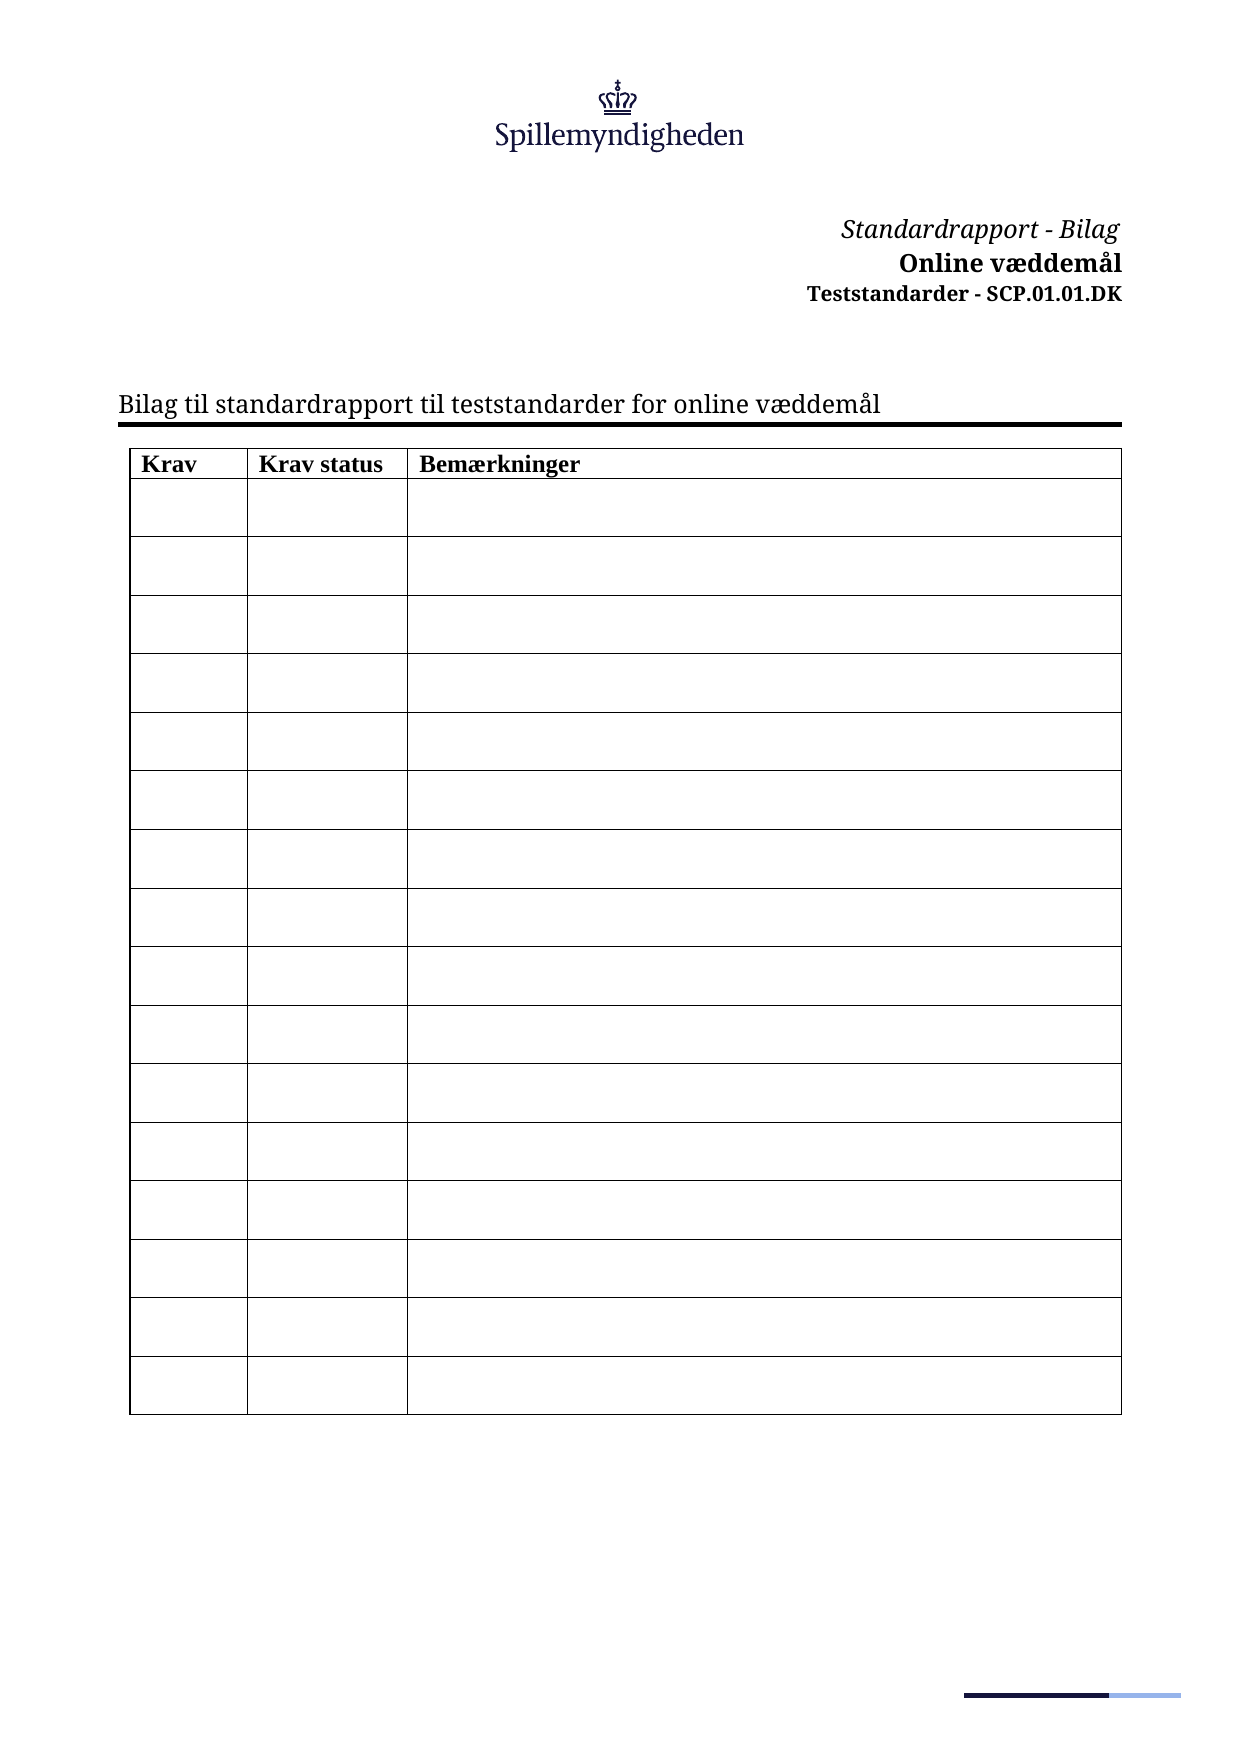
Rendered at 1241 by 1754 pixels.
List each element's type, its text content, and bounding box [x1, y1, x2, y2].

table_cell [408, 771, 1121, 829]
table_cell [131, 1298, 247, 1356]
table_cell [248, 479, 407, 536]
table_cell [248, 1123, 407, 1180]
table_cell [248, 830, 407, 887]
table_cell [248, 713, 407, 770]
table_cell [248, 947, 407, 1004]
table_cell [408, 1006, 1121, 1063]
table_cell [248, 771, 407, 829]
table_cell [131, 771, 247, 829]
table_cell [408, 596, 1121, 653]
table_cell [408, 1240, 1121, 1297]
table_cell [408, 1064, 1121, 1122]
table_cell [131, 1123, 247, 1180]
table_cell [408, 889, 1121, 946]
text Online væddemål [118, 245, 1122, 279]
table_cell [131, 713, 247, 770]
table_cell [248, 1006, 407, 1063]
table_cell [248, 1298, 407, 1356]
text Bilag til standardrapport til teststandarder for online væddemål [118, 386, 1122, 422]
table_cell [131, 1006, 247, 1063]
table_cell [131, 537, 247, 595]
table_cell [248, 537, 407, 595]
table_cell [248, 654, 407, 712]
table_cell [408, 479, 1121, 536]
table_cell [408, 713, 1121, 770]
table_header Krav status [248, 449, 407, 478]
table_cell [131, 1181, 247, 1239]
table_cell [131, 889, 247, 946]
table_cell [408, 1181, 1121, 1239]
table_cell [131, 1240, 247, 1297]
table_cell [248, 596, 407, 653]
table_cell [408, 830, 1121, 887]
table_cell [248, 889, 407, 946]
table_cell [408, 654, 1121, 712]
table_cell [408, 1298, 1121, 1356]
table_cell [408, 947, 1121, 1004]
text Standardrapport - Bilag [118, 211, 1122, 245]
table_cell [408, 1357, 1121, 1414]
text Teststandarder - SCP.01.01.DK [118, 279, 1122, 308]
table_cell [131, 1064, 247, 1122]
table_cell [131, 479, 247, 536]
table_cell [131, 596, 247, 653]
table_cell [131, 1357, 247, 1414]
table_header Bemærkninger [408, 449, 1121, 478]
table_cell [131, 947, 247, 1004]
table_cell [408, 537, 1121, 595]
table_cell [248, 1181, 407, 1239]
table_cell [248, 1357, 407, 1414]
table_cell [408, 1123, 1121, 1180]
table_cell [131, 654, 247, 712]
table_cell [248, 1240, 407, 1297]
table_cell [131, 830, 247, 887]
table_cell [248, 1064, 407, 1122]
table_header Krav [131, 449, 247, 478]
